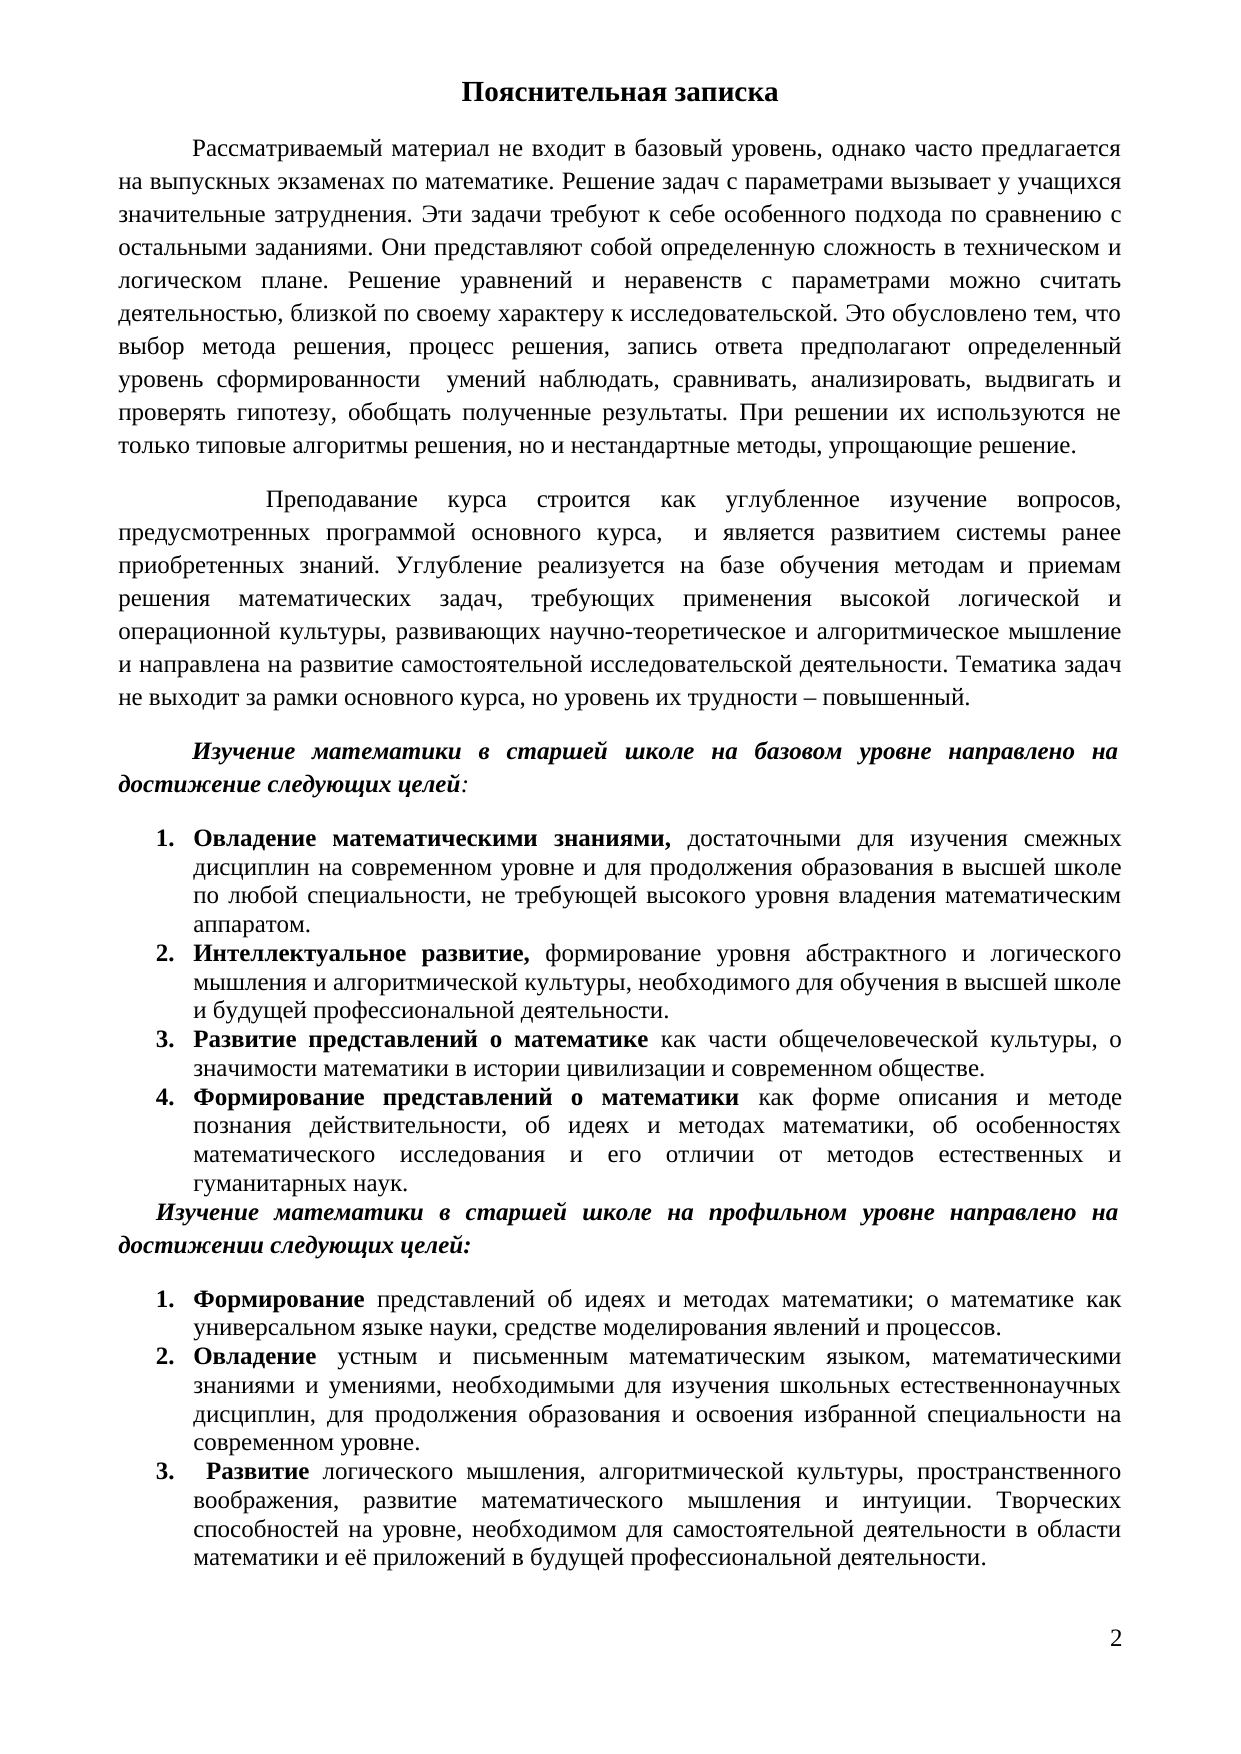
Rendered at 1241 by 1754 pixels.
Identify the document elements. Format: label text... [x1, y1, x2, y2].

list Формирование представлений о математики как форме описания и методе познания действительности, об идеях и методах математики, об особенностях математического исследования и его отличии от методов естественных и гуманитарных наук. [156, 1082, 1122, 1197]
text Изучение математики в старшей школе на профильном уровне направлено на достижении следующих целей: [118, 1197, 1122, 1259]
list Овладение математическими знаниями, достаточными для изучения смежных дисциплин на современном уровне и для продолжения образования в высшей школе по любой специальности, не требующей высокого уровня владения математическим аппаратом. [156, 823, 1122, 938]
list Формирование представлений об идеях и методах математики; о математике как универсальном языке науки, средстве моделирования явлений и процессов. [156, 1284, 1122, 1341]
list Развитие логического мышления, алгоритмической культуры, пространственного воображения, развитие математического мышления и интуиции. Творческих способностей на уровне, необходимом для самостоятельной деятельности в области математики и её приложений в будущей профессиональной деятельности. [156, 1456, 1122, 1571]
text Преподавание курса строится как углубленное изучение вопросов, предусмотренных программой основного курса, и является развитием системы ранее приобретенных знаний. Углубление реализуется на базе обучения методам и приемам решения математических задач, требующих применения высокой логической и операционной культуры, развивающих научно-теоретическое и алгоритмическое мышление и направлена на развитие самостоятельной исследовательской деятельности. Тематика задач не выходит за рамки основного курса, но уровень их трудности – повышенный. [118, 484, 1122, 711]
text Пояснительная записка [118, 74, 1122, 107]
list Овладение устным и письменным математическим языком, математическими знаниями и умениями, необходимыми для изучения школьных естественнонаучных дисциплин, для продолжения образования и освоения избранной специальности на современном уровне. [156, 1341, 1122, 1456]
list Развитие представлений о математике как части общечеловеческой культуры, о значимости математики в истории цивилизации и современном обществе. [156, 1024, 1122, 1082]
list Интеллектуальное развитие, формирование уровня абстрактного и логического мышления и алгоритмической культуры, необходимого для обучения в высшей школе и будущей профессиональной деятельности. [156, 938, 1122, 1024]
text Рассматриваемый материал не входит в базовый уровень, однако часто предлагается на выпускных экзаменах по математике. Решение задач с параметрами вызывает у учащихся значительные затруднения. Эти задачи требуют к себе особенного подхода по сравнению с остальными заданиями. Они представляют собой определенную сложность в техническом и логическом плане. Решение уравнений и неравенств с параметрами можно считать деятельностью, близкой по своему характеру к исследовательской. Это обусловлено тем, что выбор метода решения, процесс решения, запись ответа предполагают определенный уровень сформированности умений наблюдать, сравнивать, анализировать, выдвигать и проверять гипотезу, обобщать полученные результаты. При решении их используются не только типовые алгоритмы решения, но и нестандартные методы, упрощающие решение. [118, 133, 1122, 459]
text Изучение математики в старшей школе на базовом уровне направлено на достижение следующих целей: [118, 736, 1122, 798]
